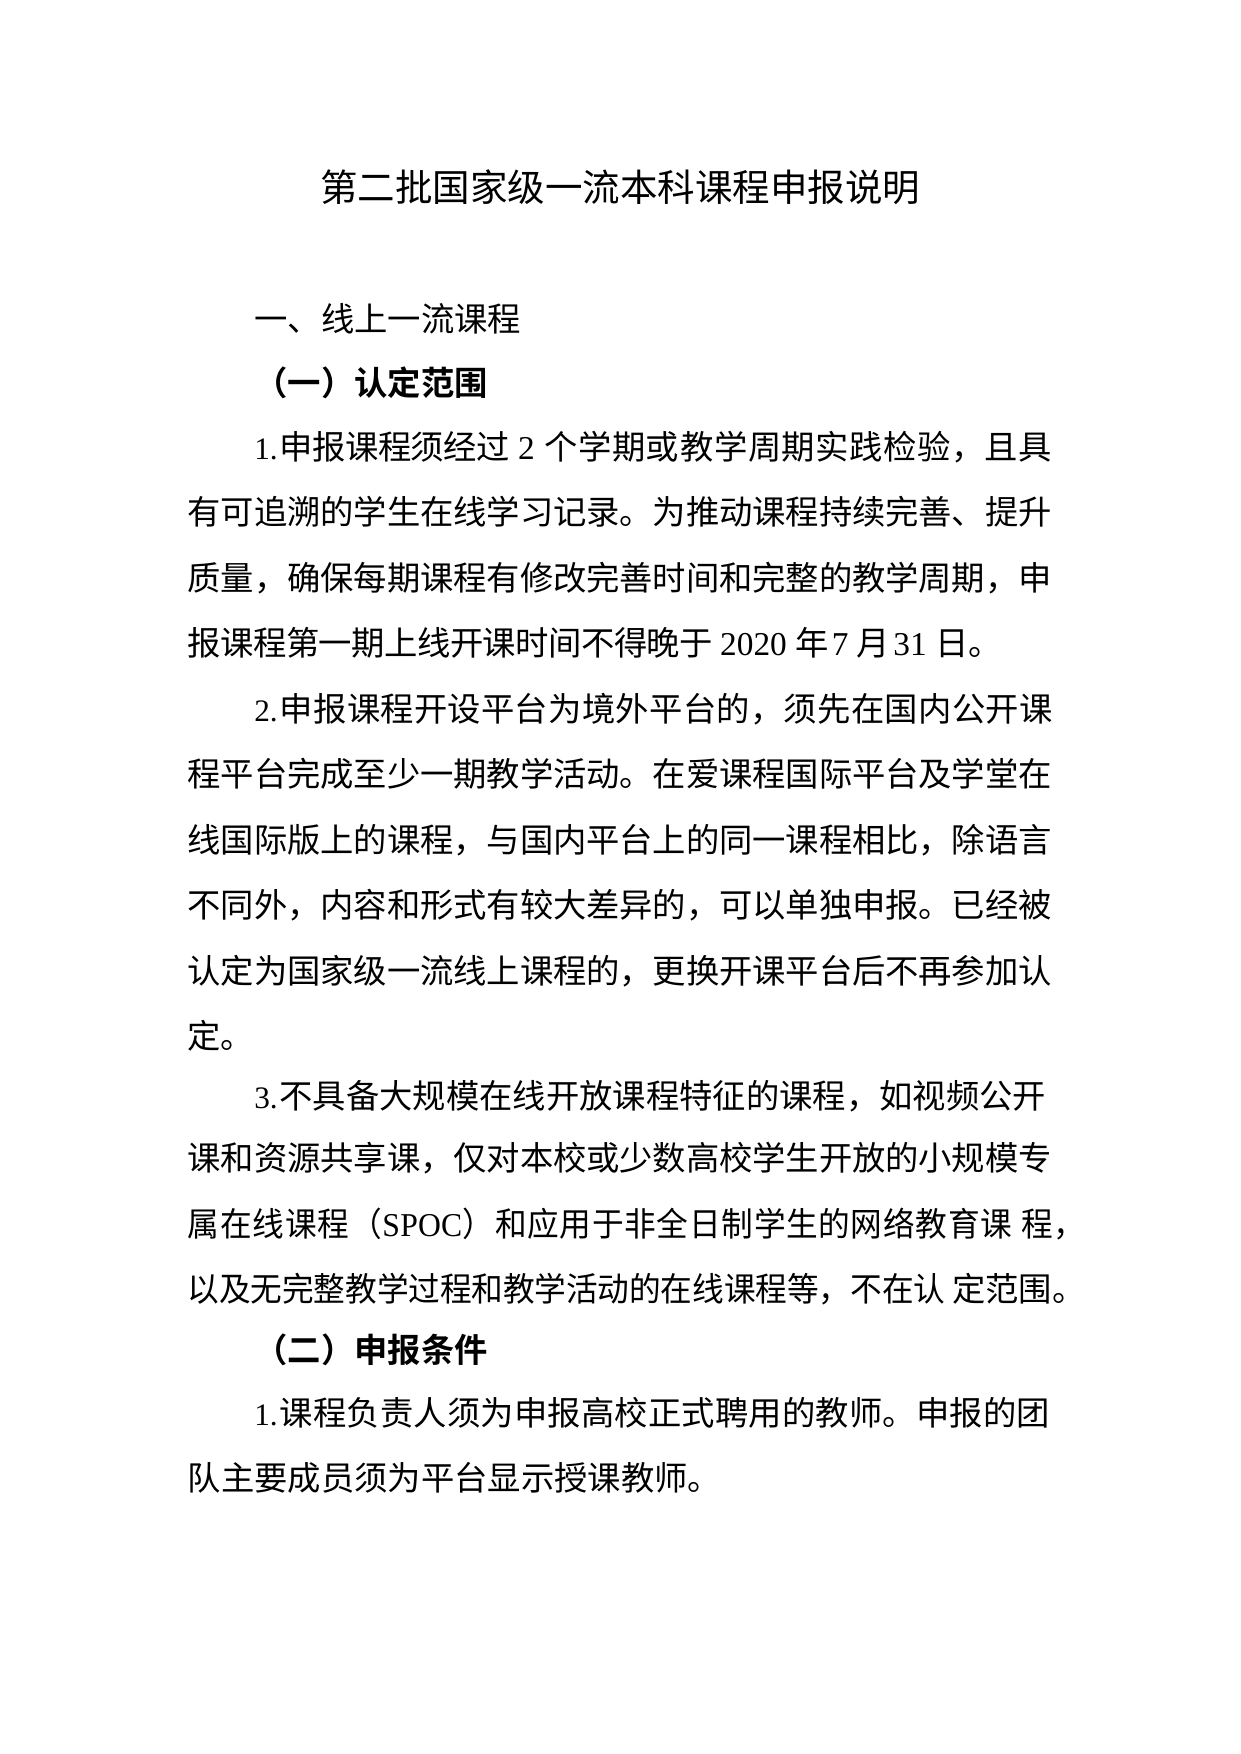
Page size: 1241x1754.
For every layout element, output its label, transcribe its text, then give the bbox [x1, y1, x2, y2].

list 课程负责人须为申报高校正式聘用的教师。申报的团队主要成员须为平台显示授课教师。 [187, 1386, 1053, 1500]
text 第二批国家级一流本科课程申报说明 [318, 158, 922, 212]
subtitle （一）认定范围 [254, 357, 1080, 405]
text 一、线上一流课程 [254, 293, 1080, 341]
text 课和资源共享课，仅对本校或少数高校学生开放的小规模专属在线课程（SPOC）和应用于非全日制学生的网络教育课 程，以及无完整教学过程和教学活动的在线课程等，不在认 定范围。 [187, 1132, 1053, 1311]
list 申报课程开设平台为境外平台的，须先在国内公开课程平台完成至少一期教学活动。在爱课程国际平台及学堂在线国际版上的课程，与国内平台上的同一课程相比，除语言不同外，内容和形式有较大差异的，可以单独申报。已经被认定为国家级一流线上课程的，更换开课平台后不再参加认定。 [187, 682, 1053, 1058]
list 申报课程须经过 2 个学期或教学周期实践检验，且具有可追溯的学生在线学习记录。为推动课程持续完善、提升质量，确保每期课程有修改完善时间和完整的教学周期，申报课程第一期上线开课时间不得晚于 2020 年 7 月 31 日。 [187, 420, 1053, 665]
list 不具备大规模在线开放课程特征的课程，如视频公开 [254, 1076, 1080, 1117]
subtitle （二）申报条件 [254, 1329, 1080, 1371]
